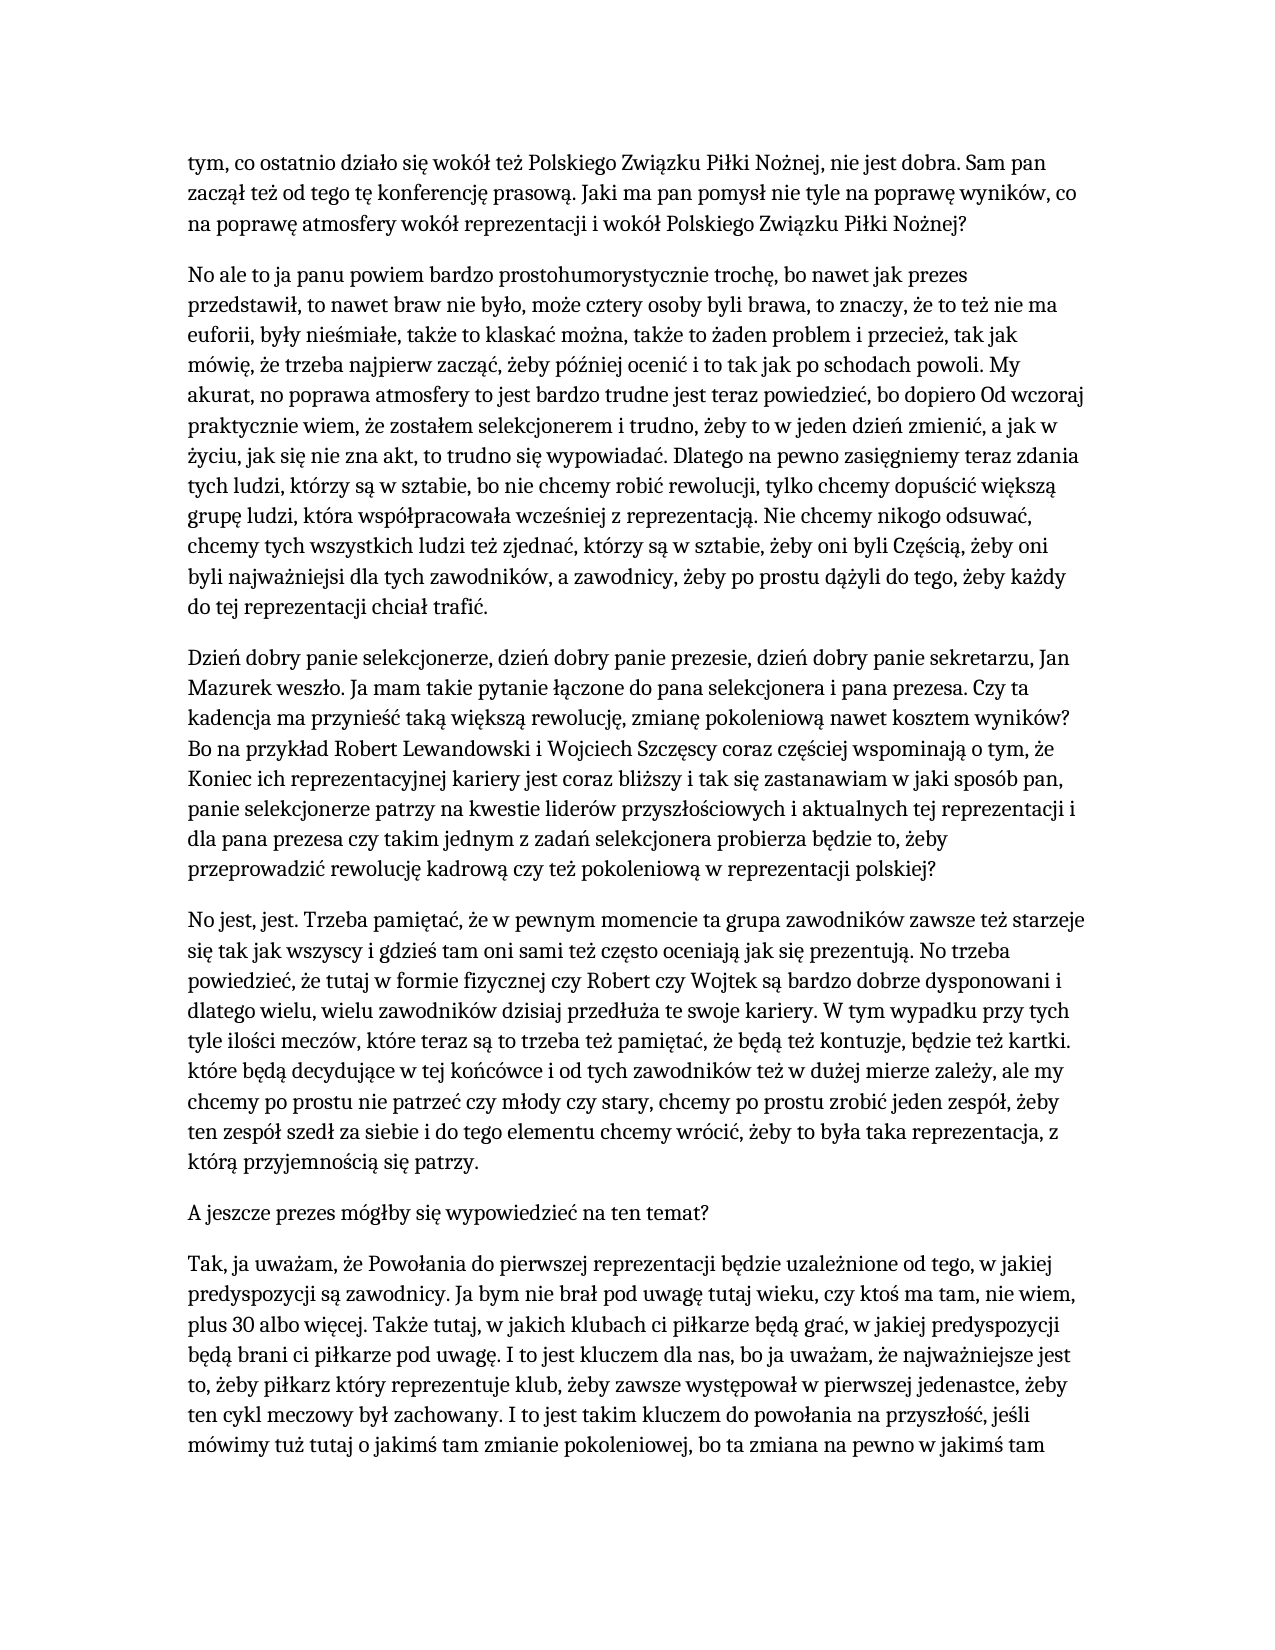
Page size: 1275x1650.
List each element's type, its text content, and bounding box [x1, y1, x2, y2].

text No jest, jest. Trzeba pamiętać, że w pewnym momencie ta grupa zawodników zawsze też starzeje się tak jak wszyscy i gdzieś tam oni sami też często oceniają jak się prezentują. No trzeba powiedzieć, że tutaj w formie fizycznej czy Robert czy Wojtek są bardzo dobrze dysponowani i dlatego wielu, wielu zawodników dzisiaj przedłuża te swoje kariery. W tym wypadku przy tych tyle ilości meczów, które teraz są to trzeba też pamiętać, że będą też kontuzje, będzie też kartki. które będą decydujące w tej końcówce i od tych zawodników też w dużej mierze zależy, ale my chcemy po prostu nie patrzeć czy młody czy stary, chcemy po prostu zrobić jeden zespół, żeby ten zespół szedł za siebie i do tego elementu chcemy wrócić, żeby to była taka reprezentacja, z którą przyjemnością się patrzy. [187, 907, 1087, 1175]
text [187, 1251, 1087, 1459]
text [187, 150, 1087, 237]
text A jeszcze prezes mógłby się wypowiedzieć na ten temat? [187, 1200, 1087, 1226]
text No ale to ja panu powiem bardzo prostohumorystycznie trochę, bo nawet jak prezes przedstawił, to nawet braw nie było, może cztery osoby byli brawa, to znaczy, że to też nie ma euforii, były nieśmiałe, także to klaskać można, także to żaden problem i przecież, tak jak mówię, że trzeba najpierw zacząć, żeby później ocenić i to tak jak po schodach powoli. My akurat, no poprawa atmosfery to jest bardzo trudne jest teraz powiedzieć, bo dopiero Od wczoraj praktycznie wiem, że zostałem selekcjonerem i trudno, żeby to w jeden dzień zmienić, a jak w życiu, jak się nie zna akt, to trudno się wypowiadać. Dlatego na pewno zasięgniemy teraz zdania tych ludzi, którzy są w sztabie, bo nie chcemy robić rewolucji, tylko chcemy dopuścić większą grupę ludzi, która współpracowała wcześniej z reprezentacją. Nie chcemy nikogo odsuwać, chcemy tych wszystkich ludzi też zjednać, którzy są w sztabie, żeby oni byli Częścią, żeby oni byli najważniejsi dla tych zawodników, a zawodnicy, żeby po prostu dążyli do tego, żeby każdy do tej reprezentacji chciał trafić. [187, 261, 1087, 620]
text Dzień dobry panie selekcjonerze, dzień dobry panie prezesie, dzień dobry panie sekretarzu, Jan Mazurek weszło. Ja mam takie pytanie łączone do pana selekcjonera i pana prezesa. Czy ta kadencja ma przynieść taką większą rewolucję, zmianę pokoleniową nawet kosztem wyników? Bo na przykład Robert Lewandowski i Wojciech Szczęscy coraz częściej wspominają o tym, że Koniec ich reprezentacyjnej kariery jest coraz bliższy i tak się zastanawiam w jaki sposób pan, panie selekcjonerze patrzy na kwestie liderów przyszłościowych i aktualnych tej reprezentacji i dla pana prezesa czy takim jednym z zadań selekcjonera probierza będzie to, żeby przeprowadzić rewolucję kadrową czy też pokoleniową w reprezentacji polskiej? [187, 645, 1087, 883]
